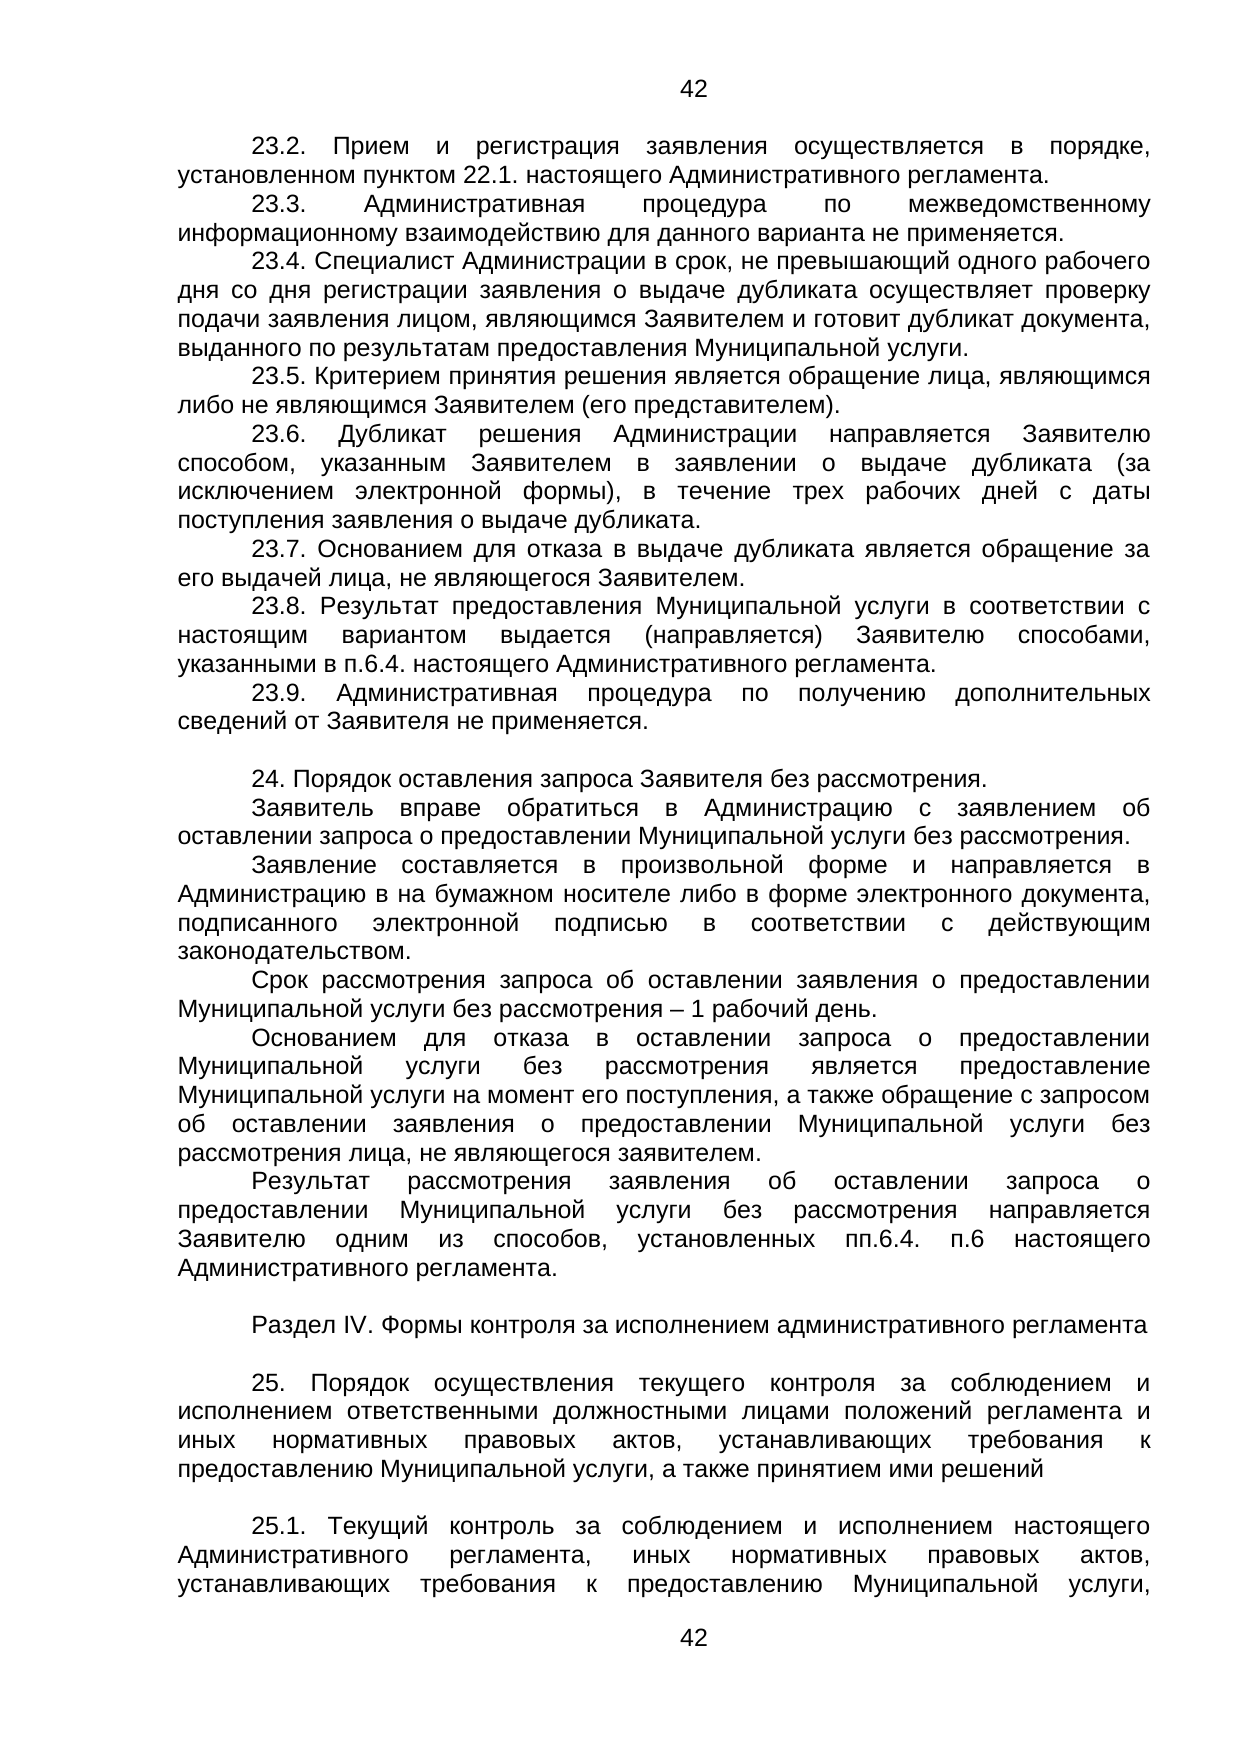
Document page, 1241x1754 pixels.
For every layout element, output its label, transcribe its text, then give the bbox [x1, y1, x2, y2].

text Основанием для отказа в оставлении запроса о предоставлении Муниципальной услуги без рассмотрения является предоставление Муниципальной услуги на момент его поступления, а также обращение с запросом об оставлении заявления о предоставлении Муниципальной услуги без рассмотрения лица, не являющегося заявителем. [177, 1023, 1152, 1166]
text Заявление составляется в произвольной форме и направляется в Администрацию в на бумажном носителе либо в форме электронного документа, подписанного электронной подписью в соответствии с действующим законодательством. [177, 850, 1152, 965]
text 23.9. Административная процедура по получению дополнительных сведений от Заявителя не применяется. [177, 678, 1152, 735]
text Раздел IV. Формы контроля за исполнением административного регламента [177, 1310, 1152, 1339]
text 23.6. Дубликат решения Администрации направляется Заявителю способом, указанным Заявителем в заявлении о выдаче дубликата (за исключением электронной формы), в течение трех рабочих дней с даты поступления заявления о выдаче дубликата. [177, 419, 1152, 534]
text Результат рассмотрения заявления об оставлении запроса о предоставлении Муниципальной услуги без рассмотрения направляется Заявителю одним из способов, установленных пп.6.4. п.6 настоящего Административного регламента. [177, 1166, 1152, 1281]
text 23.7. Основанием для отказа в выдаче дубликата является обращение за его выдачей лица, не являющегося Заявителем. [177, 534, 1152, 591]
text 23.3. Административная процедура по межведомственному информационному взаимодействию для данного варианта не применяется. [177, 189, 1152, 246]
text 23.5. Критерием принятия решения является обращение лица, являющимся либо не являющимся Заявителем (его представителем). [177, 361, 1152, 419]
text Заявитель вправе обратиться в Администрацию с заявлением об оставлении запроса о предоставлении Муниципальной услуги без рассмотрения. [177, 793, 1152, 850]
text Срок рассмотрения запроса об оставлении заявления о предоставлении Муниципальной услуги без рассмотрения – 1 рабочий день. [177, 965, 1152, 1023]
text 23.2. Прием и регистрация заявления осуществляется в порядке, установленном пунктом 22.1. настоящего Административного регламента. [177, 131, 1152, 189]
text 23.4. Специалист Администрации в срок, не превышающий одного рабочего дня со дня регистрации заявления о выдаче дубликата осуществляет проверку подачи заявления лицом, являющимся Заявителем и готовит дубликат документа, выданного по результатам предоставления Муниципальной услуги. [177, 246, 1152, 361]
text 25. Порядок осуществления текущего контроля за соблюдением и исполнением ответственными должностными лицами положений регламента и иных нормативных правовых актов, устанавливающих требования к предоставлению Муниципальной услуги, а также принятием ими решений [177, 1368, 1152, 1483]
text 23.8. Результат предоставления Муниципальной услуги в соответствии с настоящим вариантом выдается (направляется) Заявителю способами, указанными в п.6.4. настоящего Административного регламента. [177, 591, 1152, 678]
text 24. Порядок оставления запроса Заявителя без рассмотрения. [177, 764, 1152, 793]
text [177, 1511, 1152, 1598]
